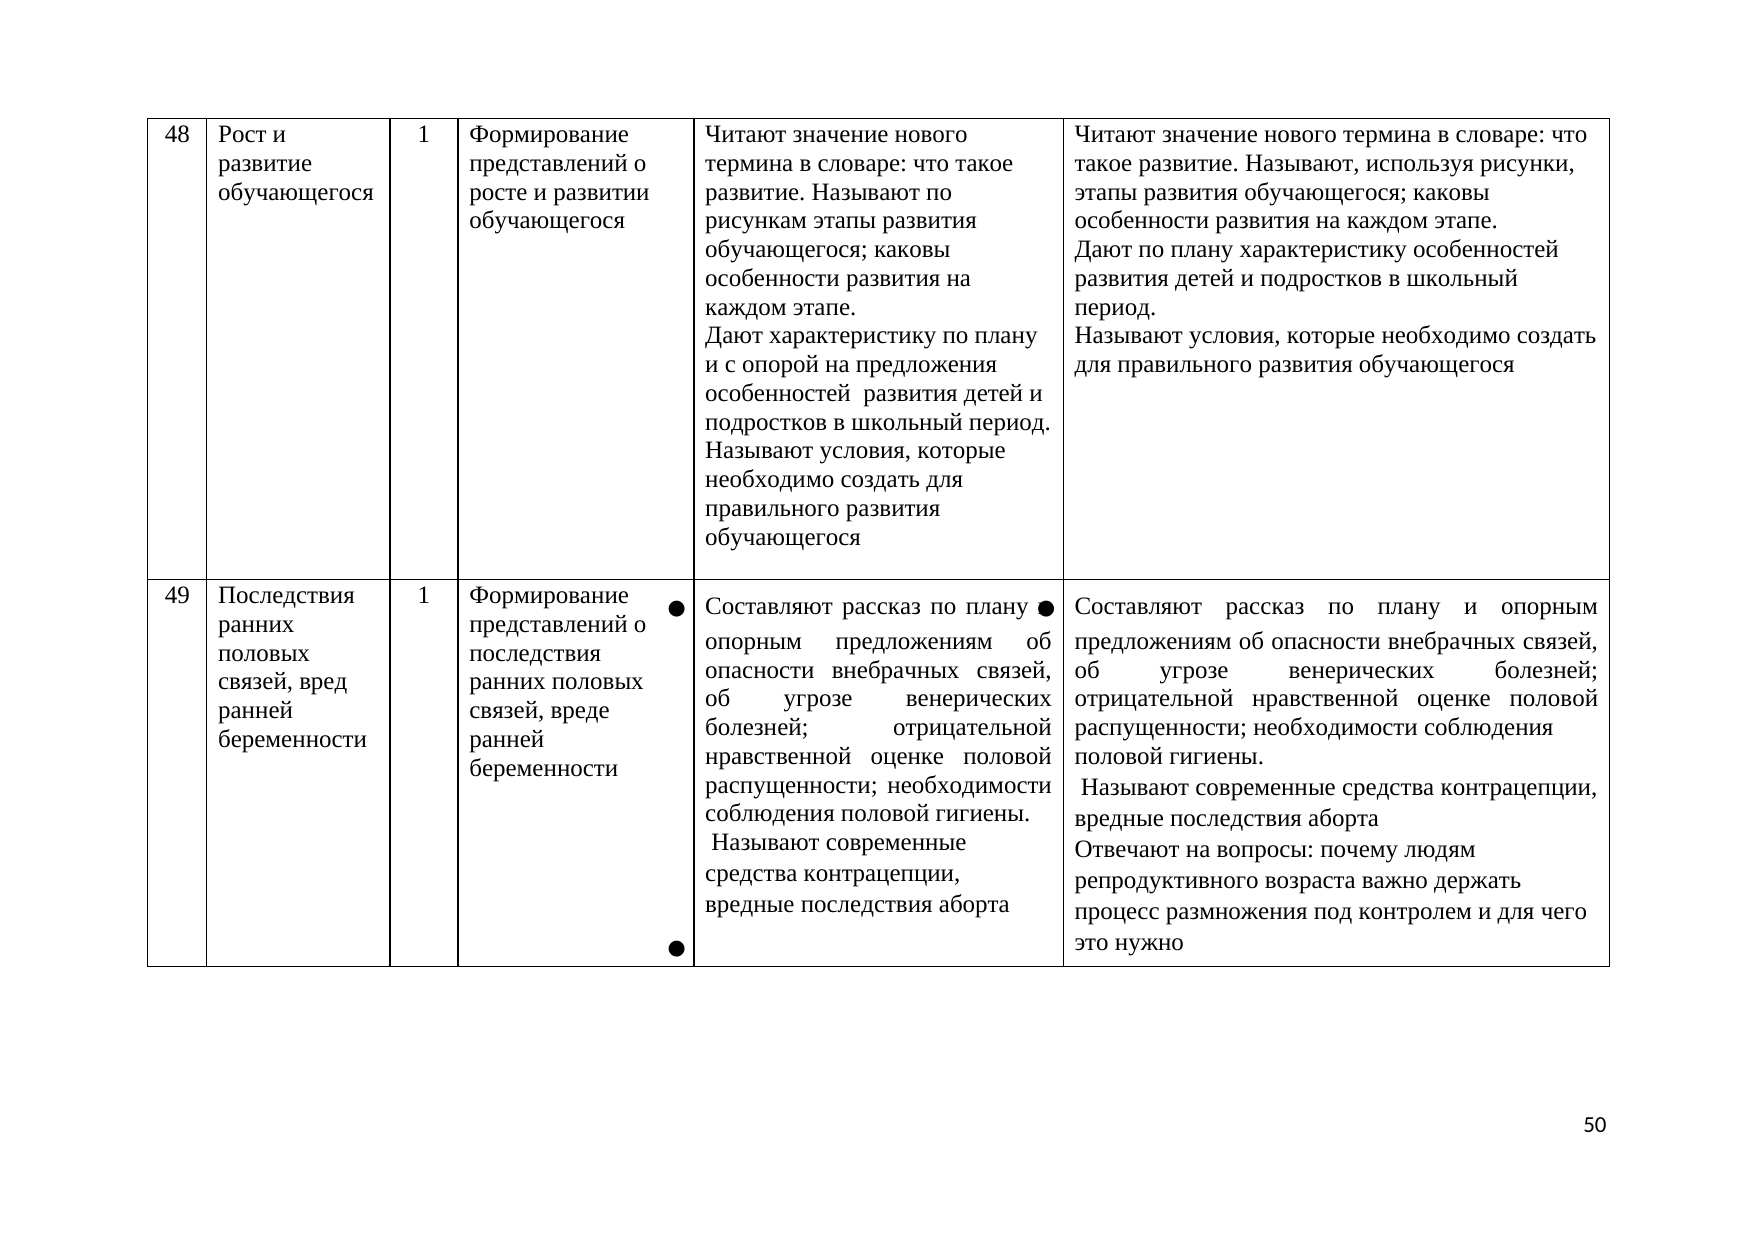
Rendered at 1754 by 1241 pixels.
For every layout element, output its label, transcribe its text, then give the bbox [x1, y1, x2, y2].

table_cell 49 [148, 580, 206, 966]
table_cell 1 [391, 119, 457, 579]
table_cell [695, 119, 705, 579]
table_cell Составляют рассказ по плану и опорным предложениям об опасности внебрачных связей, об угрозе венерических болезней; отрицательной нравственной оценке половой распущенности; необходимости соблюдения половой гигиены. Называют современные средства контрацепции, вредные последствия аборта [695, 580, 1063, 966]
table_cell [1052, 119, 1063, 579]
table_cell 1 [391, 580, 457, 966]
table_cell Рост и развитие обучающегося [207, 119, 389, 579]
table_cell Составляют рассказ по плану и опорным предложениям об опасности внебрачных связей, об угрозе венерических болезней; отрицательной нравственной оценке половой распущенности; необходимости соблюдения половой гигиены. Называют современные средства контрацепции, вредные последствия аборта Отвечают на вопросы: почему людям репродуктивного возраста важно держать процесс размножения под контролем и для чего это нужно [1064, 580, 1609, 966]
table_cell Формирование представлений о последствия ранних половых связей, вреде ранней беременности [459, 580, 693, 966]
table_cell Читают значение нового термина в словаре: что такое развитие. Называют, используя рисунки, этапы развития обучающегося; каковы особенности развития на каждом этапе. Дают по плану характеристику особенностей развития детей и подростков в школьный период. Называют условия, которые необходимо создать для правильного развития обучающегося [1064, 119, 1609, 579]
table_cell Последствия ранних половых связей, вред ранней беременности [207, 580, 389, 966]
table_cell 48 [148, 119, 206, 579]
table_cell Формирование представлений о росте и развитии обучающегося [459, 119, 693, 579]
